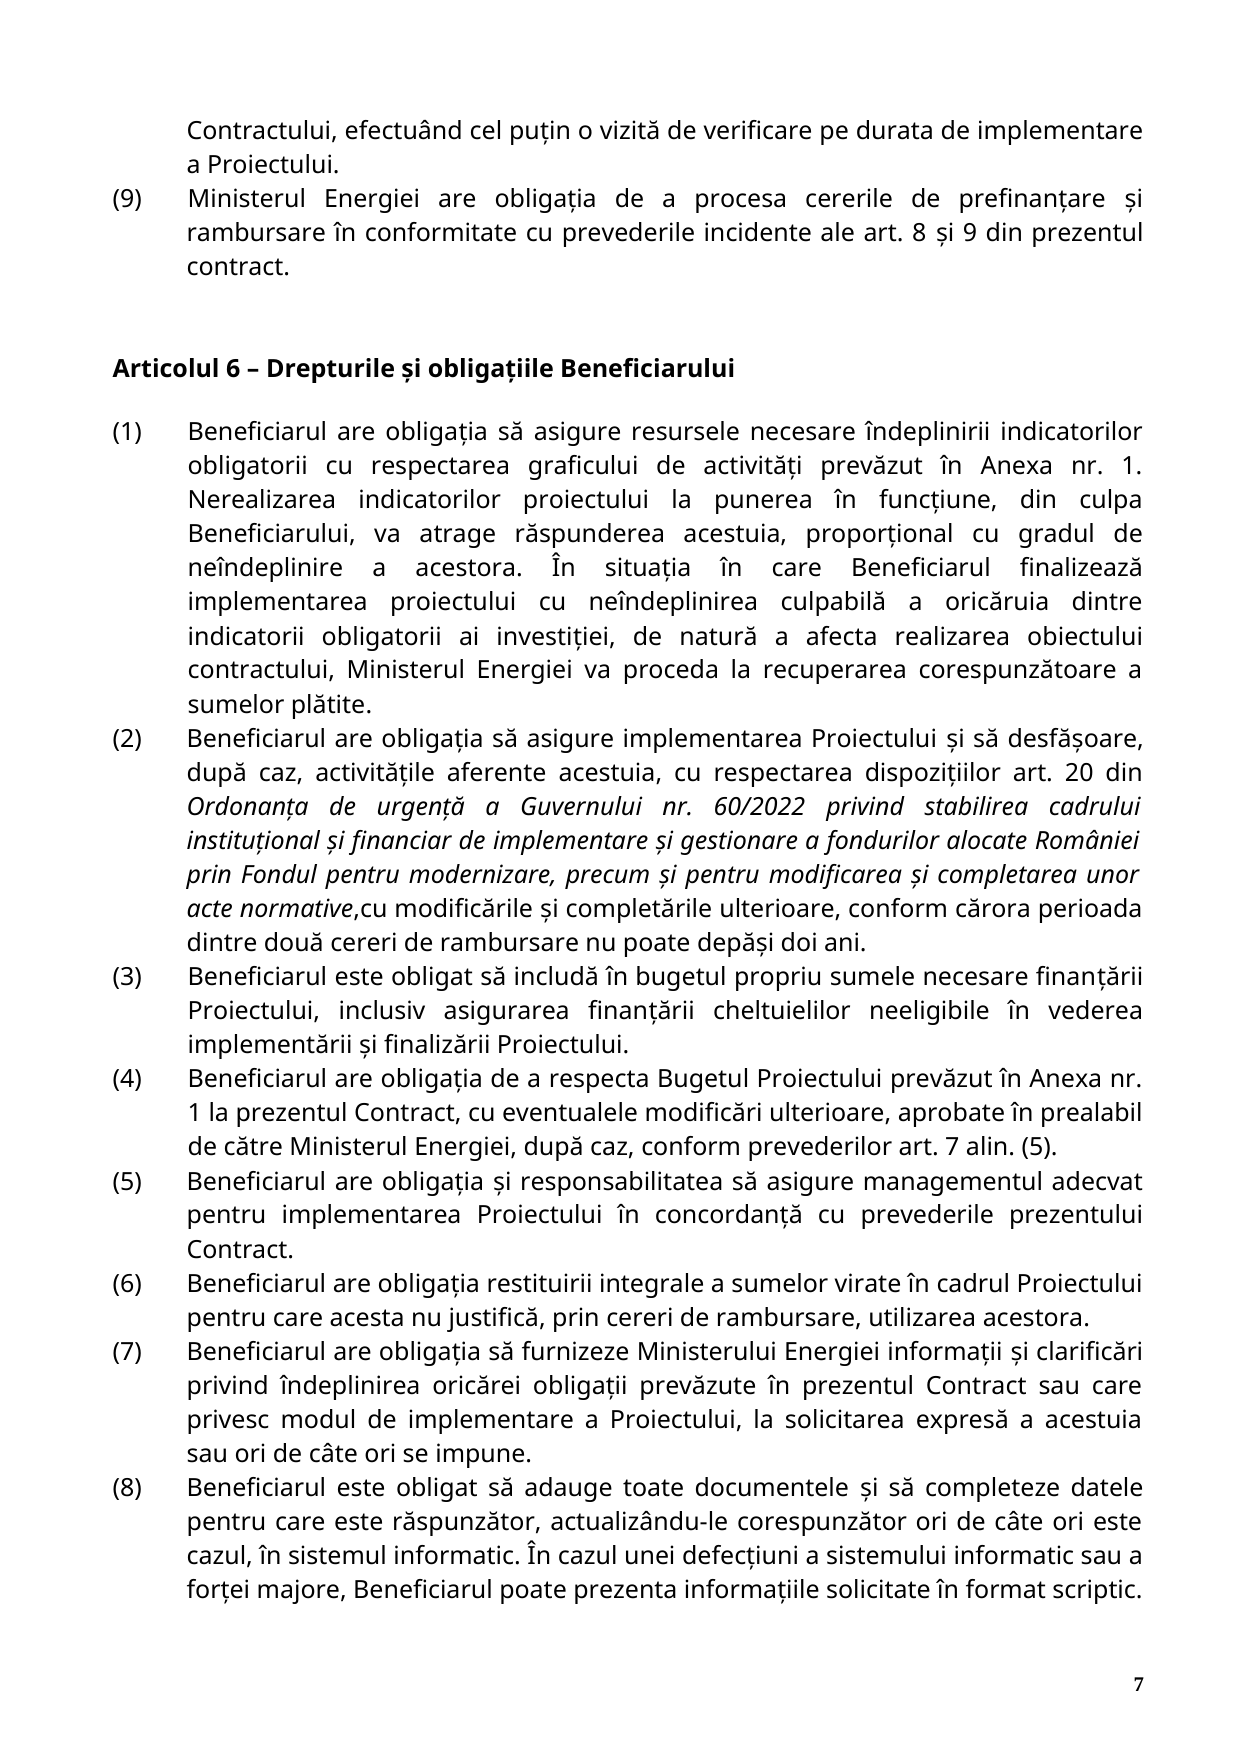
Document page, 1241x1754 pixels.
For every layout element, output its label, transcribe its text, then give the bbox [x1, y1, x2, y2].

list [112, 112, 1144, 181]
list Beneficiarul are obligația de a respecta Bugetul Proiectului prevăzut în Anexa nr. 1 la prezentul Contract, cu eventualele modificări ulterioare, aprobate în prealabil de către Ministerul Energiei, după caz, conform prevederilor art. 7 alin. (5). [112, 1061, 1144, 1163]
list Beneficiarul este obligat să includă în bugetul propriu sumele necesare finanţării Proiectului, inclusiv asigurarea finanţării cheltuielilor neeligibile în vederea implementării și finalizării Proiectului. [112, 959, 1144, 1061]
subtitle Articolul 6 – Drepturile și obligațiile Beneficiarului [112, 351, 1144, 385]
list Beneficiarul are obligația să furnizeze Ministerului Energiei informații și clarificări privind îndeplinirea oricărei obligații prevăzute în prezentul Contract sau care privesc modul de implementare a Proiectului, la solicitarea expresă a acestuia sau ori de câte ori se impune. [112, 1333, 1144, 1470]
list Ministerul Energiei are obligația de a procesa cererile de prefinanțare și rambursare în conformitate cu prevederile incidente ale art. 8 și 9 din prezentul contract. [112, 181, 1144, 283]
list Beneficiarul are obligația restituirii integrale a sumelor virate în cadrul Proiectului pentru care acesta nu justifică, prin cereri de rambursare, utilizarea acestora. [112, 1265, 1144, 1333]
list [112, 1470, 1144, 1606]
list Beneficiarul are obligaţia să asigure resursele necesare îndeplinirii indicatorilor obligatorii cu respectarea graficului de activități prevăzut în Anexa nr. 1. Nerealizarea indicatorilor proiectului la punerea în funcțiune, din culpa Beneficiarului, va atrage răspunderea acestuia, proporțional cu gradul de neîndeplinire a acestora. În situația în care Beneficiarul finalizează implementarea proiectului cu neîndeplinirea culpabilă a oricăruia dintre indicatorii obligatorii ai investiţiei, de natură a afecta realizarea obiectului contractului, Ministerul Energiei va proceda la recuperarea corespunzătoare a sumelor plătite. [112, 414, 1144, 720]
list Beneficiarul are obligația să asigure implementarea Proiectului și să desfășoare, după caz, activitățile aferente acestuia, cu respectarea dispozițiilor art. 20 din Ordonanța de urgență a Guvernului nr. 60/2022 privind stabilirea cadrului instituţional şi financiar de implementare şi gestionare a fondurilor alocate României prin Fondul pentru modernizare, precum şi pentru modificarea şi completarea unor acte normative,cu modificările și completările ulterioare, conform cărora perioada dintre două cereri de rambursare nu poate depăşi doi ani. [112, 720, 1144, 959]
list Beneficiarul are obligația și responsabilitatea să asigure managementul adecvat pentru implementarea Proiectului în concordanță cu prevederile prezentului Contract. [112, 1163, 1144, 1265]
